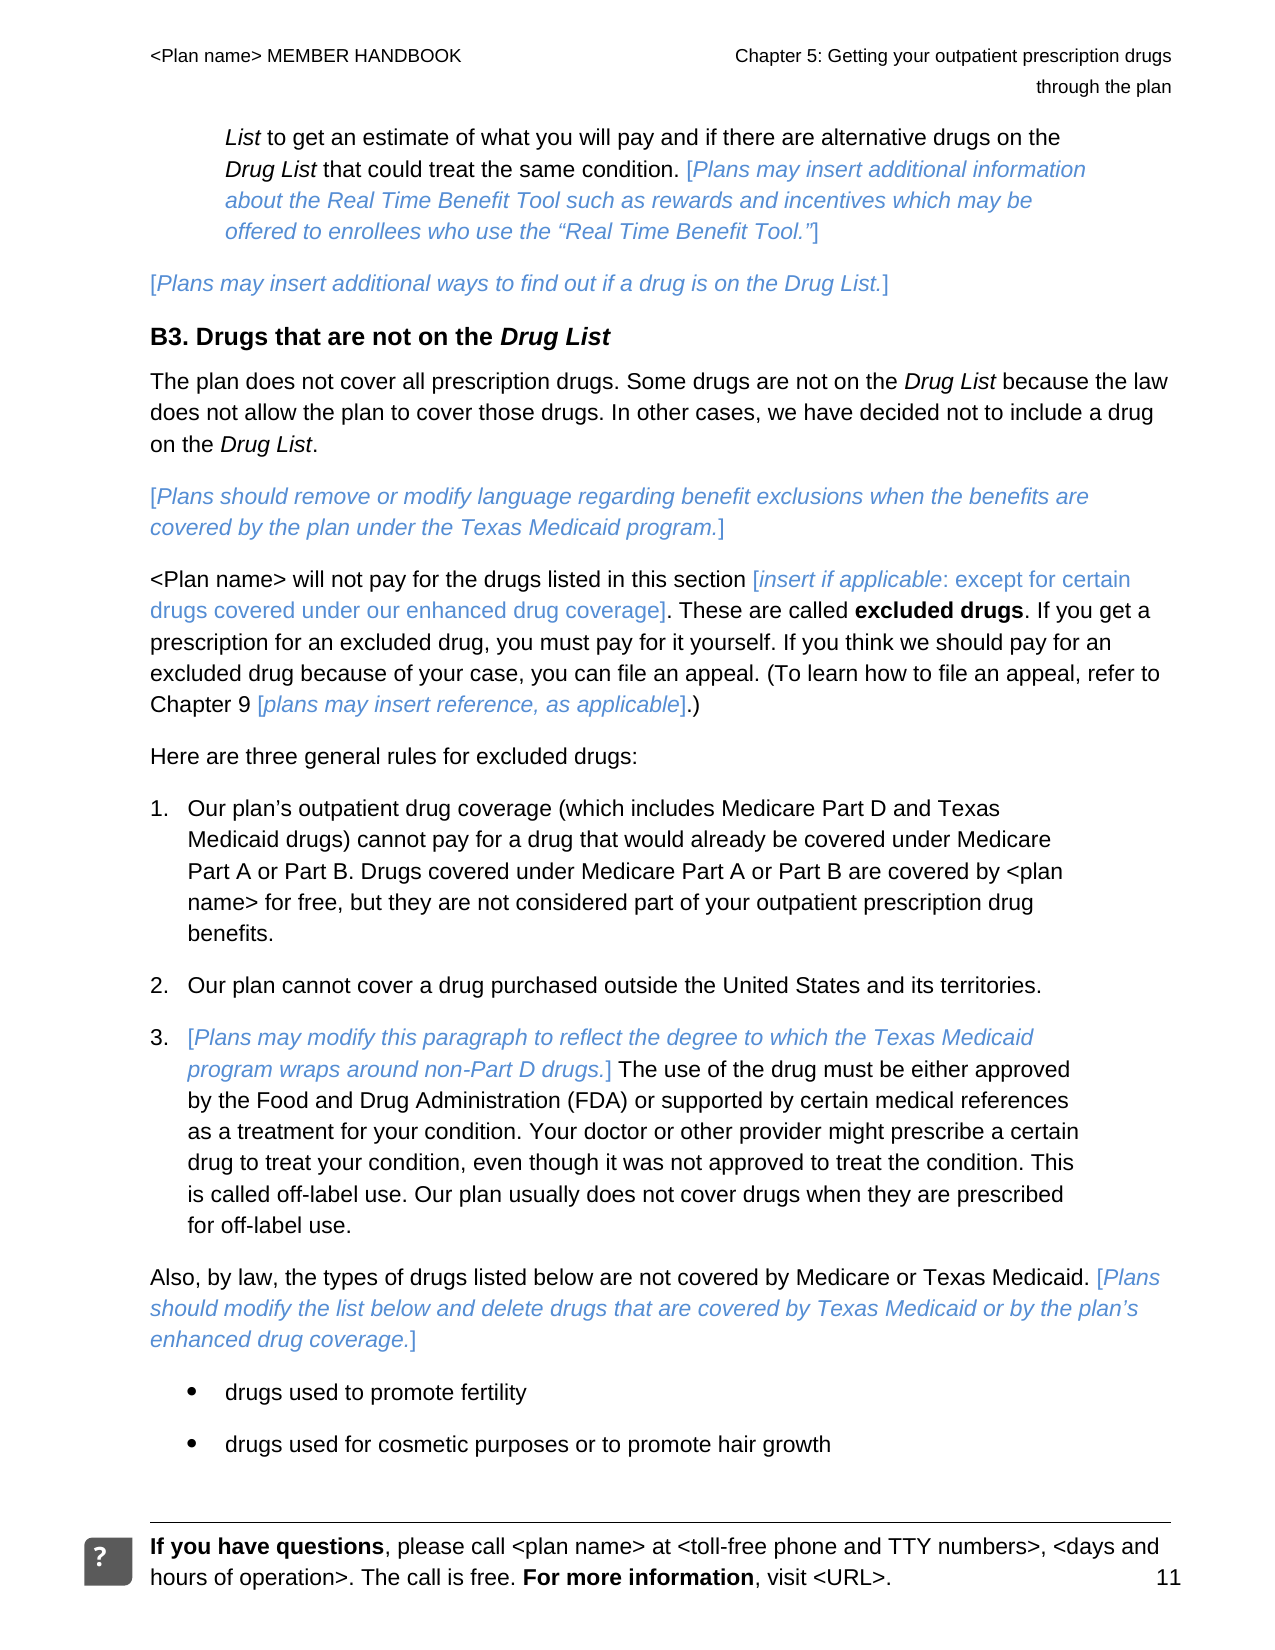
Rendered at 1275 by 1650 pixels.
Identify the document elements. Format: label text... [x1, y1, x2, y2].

list Our plan’s outpatient drug coverage (which includes Medicare Part D and Texas Medicaid drugs) cannot pay for a drug that would already be covered under Medicare Part A or Part B. Drugs covered under Medicare Part A or Part B are covered by <plan name> for free, but they are not considered part of your outpatient prescription drug benefits. [150, 792, 1096, 948]
text The plan does not cover all prescription drugs. Some drugs are not on the Drug List because the law does not allow the plan to cover those drugs. In other cases, we have decided not to include a drug on the Drug List. [150, 364, 1171, 458]
text Also, by law, the types of drugs listed below are not covered by Medicare or Texas Medicaid. [Plans should modify the list below and delete drugs that are covered by Texas Medicaid or by the plan’s enhanced drug coverage.] [150, 1260, 1171, 1354]
list Our plan cannot cover a drug purchased outside the United States and its territories. [150, 969, 1096, 1000]
text Here are three general rules for excluded drugs: [150, 739, 1171, 771]
list drugs used for cosmetic purposes or to promote hair growth [187, 1427, 1096, 1458]
list [Plans may modify this paragraph to reflect the degree to which the Texas Medicaid program wraps around non-Part D drugs.] The use of the drug must be either approved by the Food and Drug Administration (FDA) or supported by certain medical references as a treatment for your condition. Your doctor or other provider might prescribe a certain drug to treat your condition, even though it was not approved to treat the condition. This is called off-label use. Our plan usually does not cover drugs when they are prescribed for off-label use. [150, 1021, 1096, 1239]
text <Plan name> will not pay for the drugs listed in this section [insert if applicable: except for certain drugs covered under our enhanced drug coverage]. These are called excluded drugs. If you get a prescription for an excluded drug, you must pay for it yourself. If you think we should pay for an excluded drug because of your case, you can file an appeal. (To learn how to file an appeal, refer to Chapter 9 [plans may insert reference, as applicable].) [150, 562, 1171, 719]
subtitle B3. Drugs that are not on the Drug List [150, 319, 1096, 352]
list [187, 121, 1096, 246]
text [Plans should remove or modify language regarding benefit exclusions when the benefits are covered by the plan under the Texas Medicaid program.] [150, 479, 1171, 542]
text [Plans may insert additional ways to find out if a drug is on the Drug List.] [150, 267, 1171, 298]
list drugs used to promote fertility [187, 1375, 1096, 1406]
